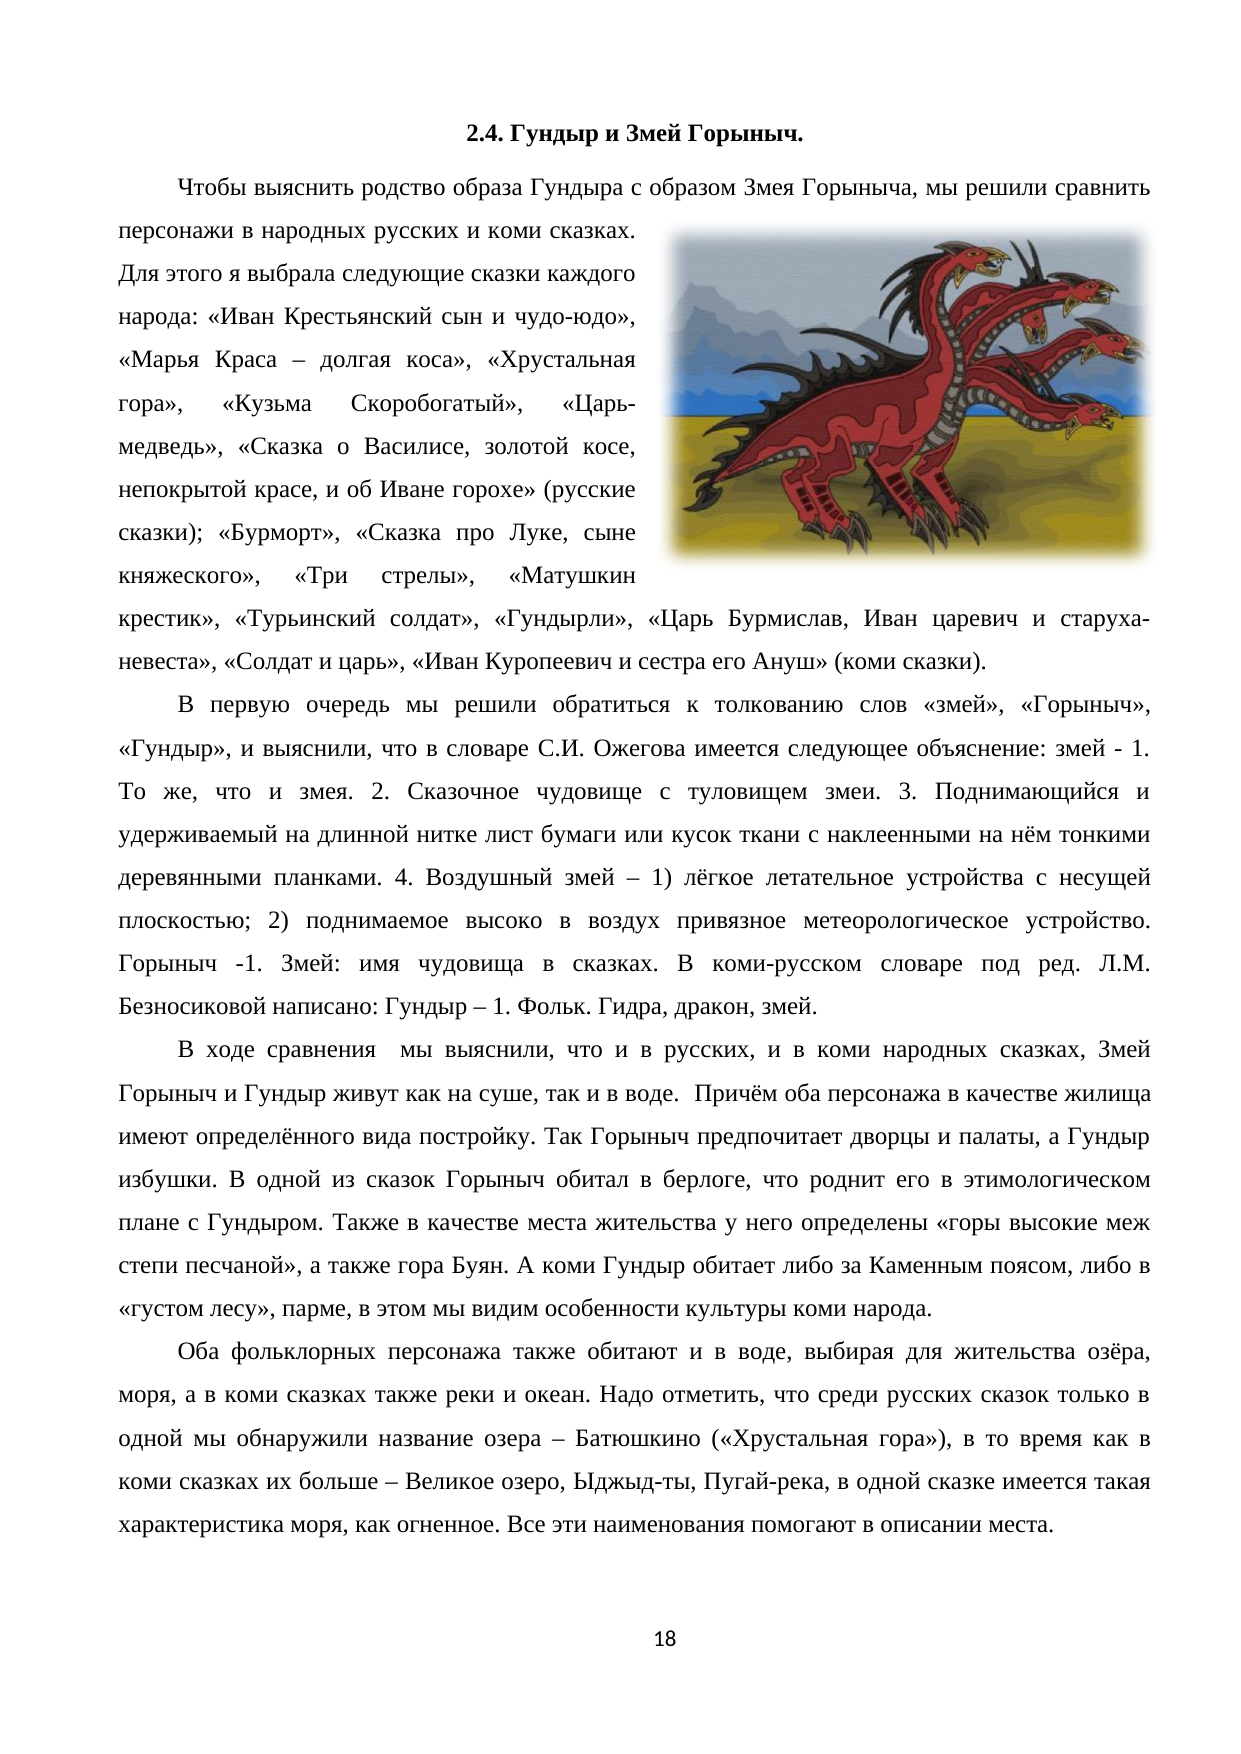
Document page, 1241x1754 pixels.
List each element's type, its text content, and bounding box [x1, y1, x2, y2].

text Оба фольклорных персонажа также обитают и в воде, выбирая для жительства озёра, моря, а в коми сказках также реки и океан. Надо отметить, что среди русских сказок только в одной мы обнаружили название озера – Батюшкино («Хрустальная гора»), в то время как в коми сказках их больше – Великое озеро, Ыджыд-ты, Пугай-река, в одной сказке имеется такая характеристика моря, как огненное. Все эти наименования помогают в описании места. [118, 1336, 1152, 1538]
text В ходе сравнения мы выяснили, что и в русских, и в коми народных сказках, Змей Горыныч и Гундыр живут как на суше, так и в воде. Причём оба персонажа в качестве жилища имеют определённого вида постройку. Так Горыныч предпочитает дворцы и палаты, а Гундыр избушки. В одной из сказок Горыныч обитал в берлоге, что роднит его в этимологическом плане с Гундыром. Также в качестве места жительства у него определены «горы высокие меж степи песчаной», а также гора Буян. А коми Гундыр обитает либо за Каменным поясом, либо в «густом лесу», парме, в этом мы видим особенности культуры коми народа. [118, 1034, 1152, 1322]
text В первую очередь мы решили обратиться к толкованию слов «змей», «Горыныч», «Гундыр», и выяснили, что в словаре С.И. Ожегова имеется следующее объяснение: змей - 1. То же, что и змея. 2. Сказочное чудовище с туловищем змеи. 3. Поднимающийся и удерживаемый на длинной нитке лист бумаги или кусок ткани с наклеенными на нём тонкими деревянными планками. 4. Воздушный змей – 1) лёгкое летательное устройства с несущей плоскостью; 2) поднимаемое высоко в воздух привязное метеорологическое устройство. Горыныч -1. Змей: имя чудовища в сказках. В коми-русском словаре под ред. Л.М. Безносиковой написано: Гундыр – 1. Фольк. Гидра, дракон, змей. [118, 689, 1152, 1020]
picture [684, 246, 1130, 543]
text 2.4. Гундыр и Змей Горыныч. [118, 118, 1152, 147]
